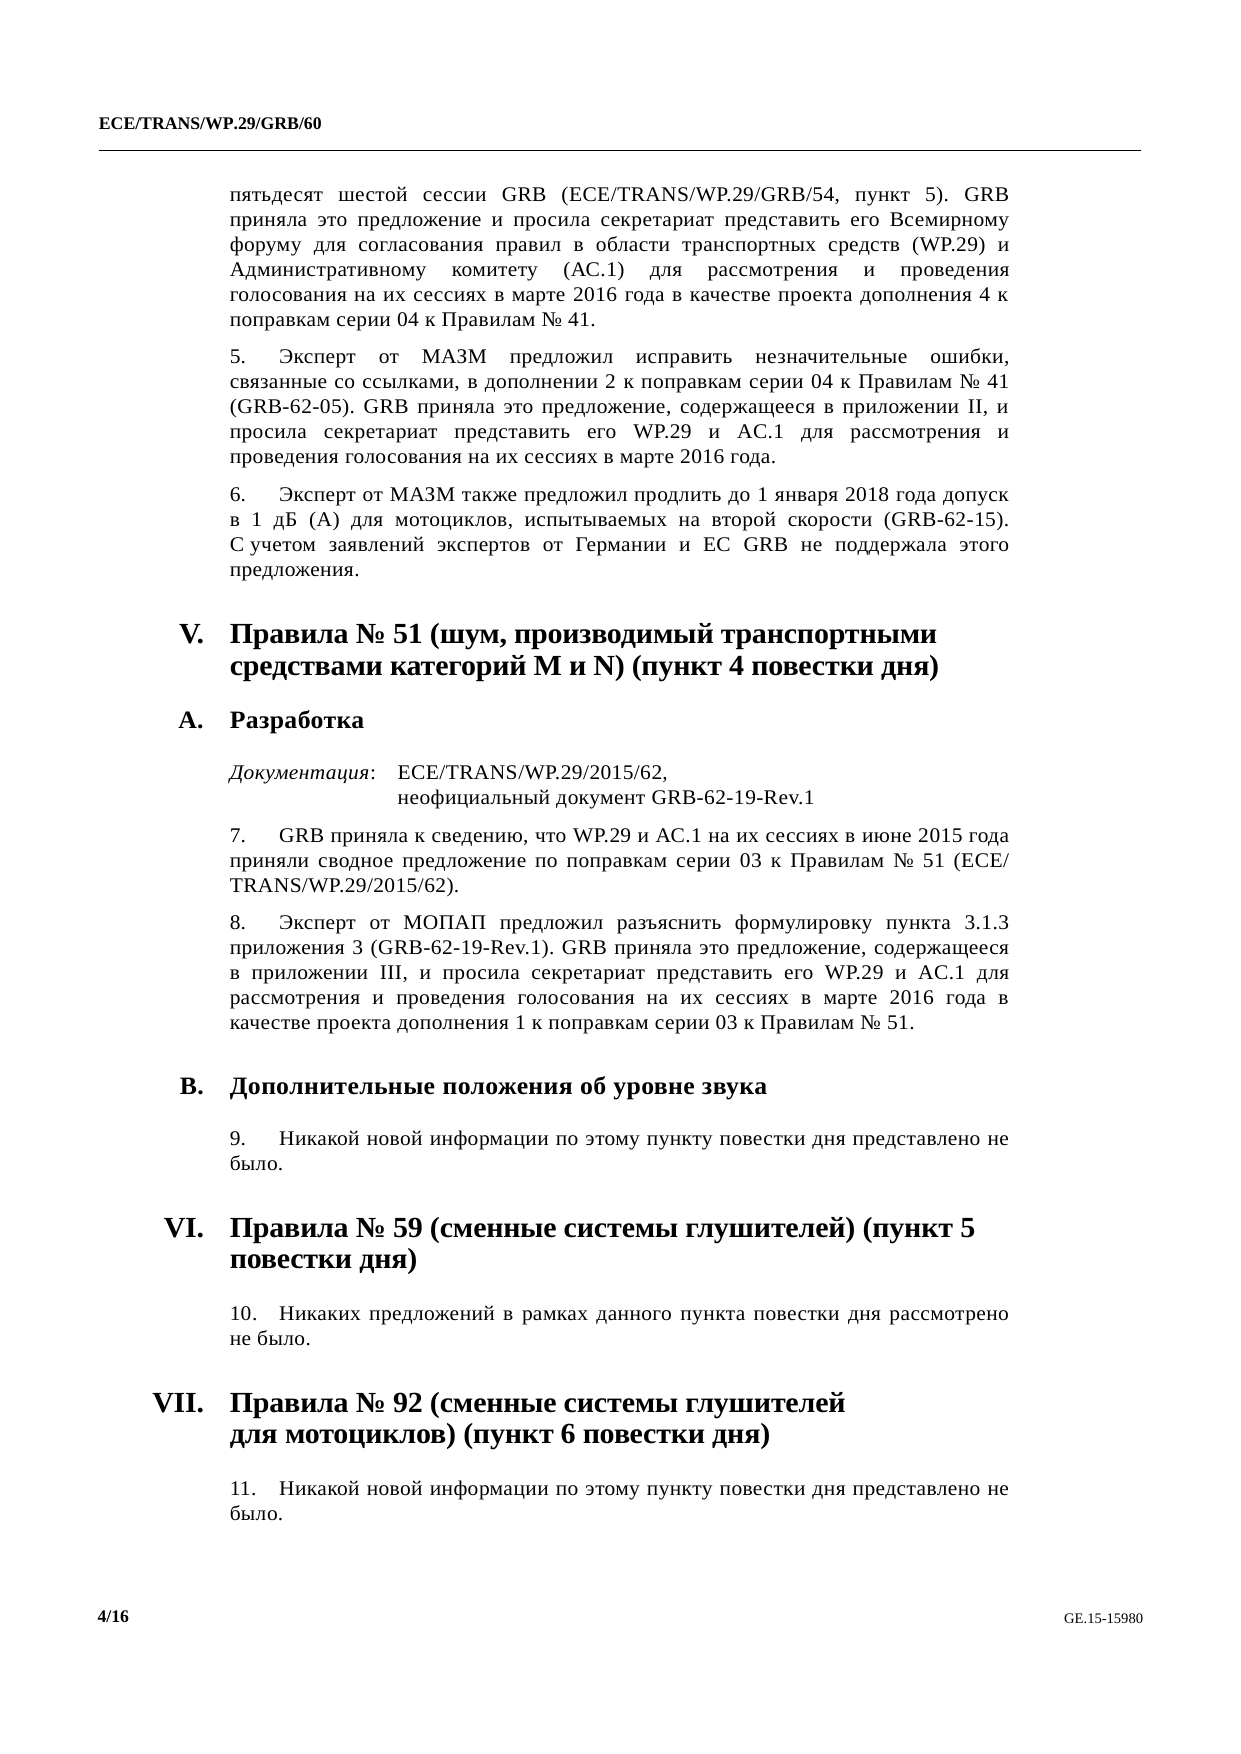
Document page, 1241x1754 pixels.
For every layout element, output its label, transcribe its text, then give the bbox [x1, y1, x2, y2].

text 9. Никакой новой информации по этому пункту повестки дня представлено не было. [229, 1125, 1011, 1175]
text 5. Эксперт от МАЗМ предложил исправить незначительные ошибки, связанные со ссылками, в дополнении 2 к поправкам серии 04 к Правилам № 41 (GRB-62-05). GRB приняла это предложение, содержащееся в приложении II, и просила секретариат представить его WP.29 и AC.1 для рассмотрения и проведения голосования на их сессиях в марте 2016 года. [229, 344, 1011, 469]
text 7. GRB приняла к сведению, что WP.29 и АС.1 на их сессиях в июне 2015 года приняли сводное предложение по поправкам серии 03 к Правилам № 51 (ECE/ TRANS/WP.29/2015/62). [229, 822, 1011, 897]
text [229, 181, 1011, 331]
text VII. Правила № 92 (сменные системы глушителей для мотоциклов) (пункт 6 повестки дня) [97, 1388, 1011, 1450]
text 8. Эксперт от МОПАП предложил разъяснить формулировку пункта 3.1.3 приложения 3 (GRB-62-19-Rev.1). GRB приняла это предложение, содержащееся в приложении III, и просила секретариат представить его WP.29 и AC.1 для рассмотрения и проведения голосования на их сессиях в марте 2016 года в качестве проекта дополнения 1 к поправкам серии 03 к Правилам № 51. [229, 909, 1011, 1034]
text B. Дополнительные положения об уровне звука [97, 1072, 1011, 1100]
text 6. Эксперт от МАЗМ также предложил продлить до 1 января 2018 года допуск в 1 дБ (А) для мотоциклов, испытываемых на второй скорости (GRB-62-15). С учетом заявлений экспертов от Германии и ЕС GRB не поддержала этого предложения. [229, 481, 1011, 581]
text VI. Правила № 59 (сменные системы глушителей) (пункт 5 повестки дня) [97, 1213, 1011, 1275]
text Документация: ECE/TRANS/WP.29/2015/62, неофициальный документ GRB-62-19-Rev.1 [229, 759, 1011, 809]
text 11. Никакой новой информации по этому пункту повестки дня представлено не было. [229, 1475, 1011, 1525]
text 10. Никаких предложений в рамках данного пункта повестки дня рассмотрено не было. [229, 1300, 1011, 1350]
text V. Правила № 51 (шум, производимый транспортными средствами категорий М и N) (пункт 4 повестки дня) [97, 619, 1011, 681]
text А. Разработка [97, 706, 1011, 734]
